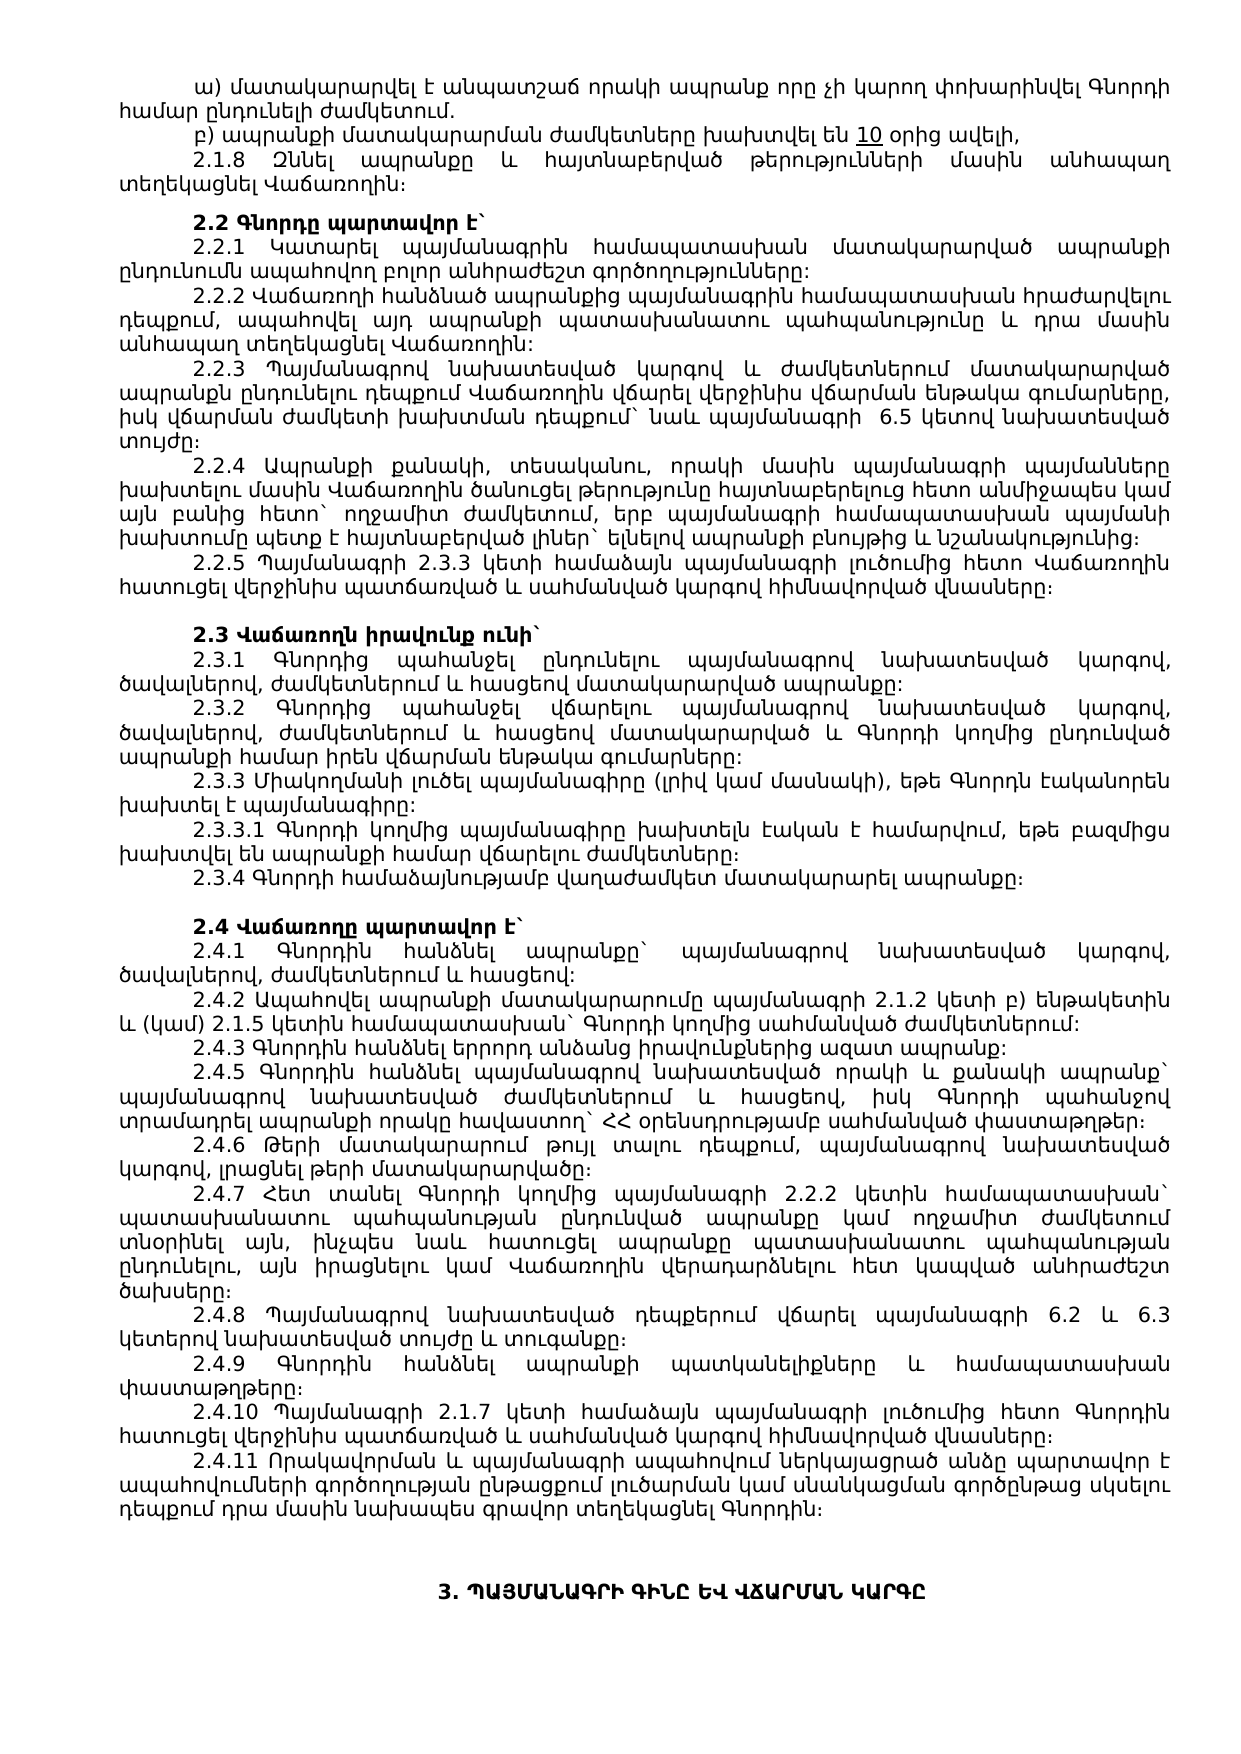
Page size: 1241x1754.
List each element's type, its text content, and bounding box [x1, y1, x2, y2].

text 2.1.8 Զննել ապրանքը և հայտնաբերված թերությունների մասին անհապաղ տեղեկացնել Վաճառողին։ [118, 148, 1171, 196]
text 2.2.1 Կատարել պայմանագրին համապատասխան մատակարարված ապրանքի ընդունումն ապահովող բոլոր անհրաժեշտ գործողությունները: [118, 235, 1171, 284]
text 2.4.7 Հետ տանել Գնորդի կողմից պայմանագրի 2.2.2 կետին համապատասխան` պատասխանատու պահպանության ընդունված ապրանքը կամ ողջամիտ ժամկետում տնօրինել այն, ինչպես նաև հատուցել ապրանքը պատասխանատու պահպանության ընդունելու, այն իրացնելու կամ Վաճառողին վերադարձնելու հետ կապված անհրաժեշտ ծախսերը։ [118, 1182, 1171, 1303]
text 2.3.3.1 Գնորդի կողմից պայմանագիրը խախտելն էական է համարվում, եթե բազմիցս խախտվել են ապրանքի համար վճարելու ժամկետները։ [118, 818, 1171, 866]
text 2.3 Վաճառողն իրավունք ունի` [118, 623, 1171, 648]
text 2.3.2 Գնորդից պահանջել վճարելու պայմանագրով նախատեսված կարգով, ծավալներով, ժամկետներում և հասցեով մատակարարված և Գնորդի կողմից ընդունված ապրանքի համար իրեն վճարման ենթակա գումարները: [118, 696, 1171, 769]
text 2.4.10 Պայմանագրի 2.1.7 կետի համաձայն պայմանագրի լուծումից հետո Գնորդին հատուցել վերջինիս պատճառված և սահմանված կարգով հիմնավորված վնասները։ [118, 1400, 1171, 1449]
text 2.4.11 Որակավորման և պայմանագրի ապահովում ներկայացրած անձը պարտավոր է ապահովումների գործողության ընթացքում լուծարման կամ սնանկացման գործընթաց սկսելու դեպքում դրա մասին նախապես գրավոր տեղեկացնել Գնորդին։ [118, 1449, 1171, 1522]
text 2.3.4 Գնորդի համաձայնությամբ վաղաժամկետ մատակարարել ապրանքը։ [118, 866, 1171, 891]
text 2.4.5 Գնորդին հանձնել պայմանագրով նախատեսված որակի և քանակի ապրանք` պայմանագրով նախատեսված ժամկետներում և հասցեով, իսկ Գնորդի պահանջով տրամադրել ապրանքի որակը հավաստող` ՀՀ օրենսդրությամբ սահմանված փաստաթղթեր։ [118, 1060, 1171, 1133]
text 2.4.1 Գնորդին հանձնել ապրանքը` պայմանագրով նախատեսված կարգով, ծավալներով, ժամկետներում և հասցեով: [118, 939, 1171, 988]
text 2.3.3 Միակողմանի լուծել պայմանագիրը (լրիվ կամ մասնակի), եթե Գնորդն էականորեն խախտել է պայմանագիրը: [118, 769, 1171, 818]
text 2.2.5 Պայմանագրի 2.3.3 կետի համաձայն պայմանագրի լուծումից հետո Վաճառողին հատուցել վերջինիս պատճառված և սահմանված կարգով հիմնավորված վնասները։ [118, 551, 1171, 599]
text 2.2.4 Ապրանքի քանակի, տեսականու, որակի մասին պայմանագրի պայմանները խախտելու մասին Վաճառողին ծանուցել թերությունը հայտնաբերելուց հետո անմիջապես կամ այն բանից հետո` ողջամիտ ժամկետում, երբ պայմանագրի համապատասխան պայմանի խախտումը պետք է հայտնաբերված լիներ` ելնելով ապրանքի բնույթից և նշանակությունից։ [118, 454, 1171, 551]
text 2.4.3 Գնորդին հանձնել երրորդ անձանց իրավունքներից ազատ ապրանք: [118, 1036, 1171, 1060]
text 2.4.8 Պայմանագրով նախատեսված դեպքերում վճարել պայմանագրի 6.2 և 6.3 կետերով նախատեսված տույժը և տուգանքը։ [118, 1303, 1171, 1352]
text 3. ՊԱՅՄԱՆԱԳՐԻ ԳԻՆԸ ԵՎ ՎՃԱՐՄԱՆ ԿԱՐԳԸ [118, 1580, 1171, 1604]
text 2.4.2 Ապահովել ապրանքի մատակարարումը պայմանագրի 2.1.2 կետի բ) ենթակետին և (կամ) 2.1.5 կետին համապատասխան` Գնորդի կողմից սահմանված ժամկետներում: [118, 988, 1171, 1036]
text 2.3.1 Գնորդից պահանջել ընդունելու պայմանագրով նախատեսված կարգով, ծավալներով, ժամկետներում և հասցեով մատակարարված ապրանքը: [118, 648, 1171, 696]
text 2.4.9 Գնորդին հանձնել ապրանքի պատկանելիքները և համապատասխան փաստաթղթերը։ [118, 1352, 1171, 1400]
text բ) ապրանքի մատակարարման ժամկետները խախտվել են 10 օրից ավելի, [118, 123, 1171, 148]
text ա) մատակարարվել է անպատշաճ որակի ապրանք որը չի կարող փոխարինվել Գնորդի համար ընդունելի ժամկետում. [118, 75, 1171, 123]
text 2.4 Վաճառողը պարտավոր է` [118, 915, 1171, 939]
text 2.2.2 Վաճառողի հանձնած ապրանքից պայմանագրին համապատասխան հրաժարվելու դեպքում, ապահովել այդ ապրանքի պատասխանատու պահպանությունը և դրա մասին անհապաղ տեղեկացնել Վաճառողին: [118, 284, 1171, 357]
text 2.2.3 Պայմանագրով նախատեսված կարգով և ժամկետներում մատակարարված ապրանքն ընդունելու դեպքում Վաճառողին վճարել վերջինիս վճարման ենթակա գումարները, իսկ վճարման ժամկետի խախտման դեպքում` նաև պայմանագրի 6.5 կետով նախատեսված տույժը։ [118, 357, 1171, 454]
text 2.4.6 Թերի մատակարարում թույլ տալու դեպքում, պայմանագրով նախատեսված կարգով, լրացնել թերի մատակարարվածը։ [118, 1133, 1171, 1182]
text 2.2 Գնորդը պարտավոր է` [118, 211, 1171, 235]
